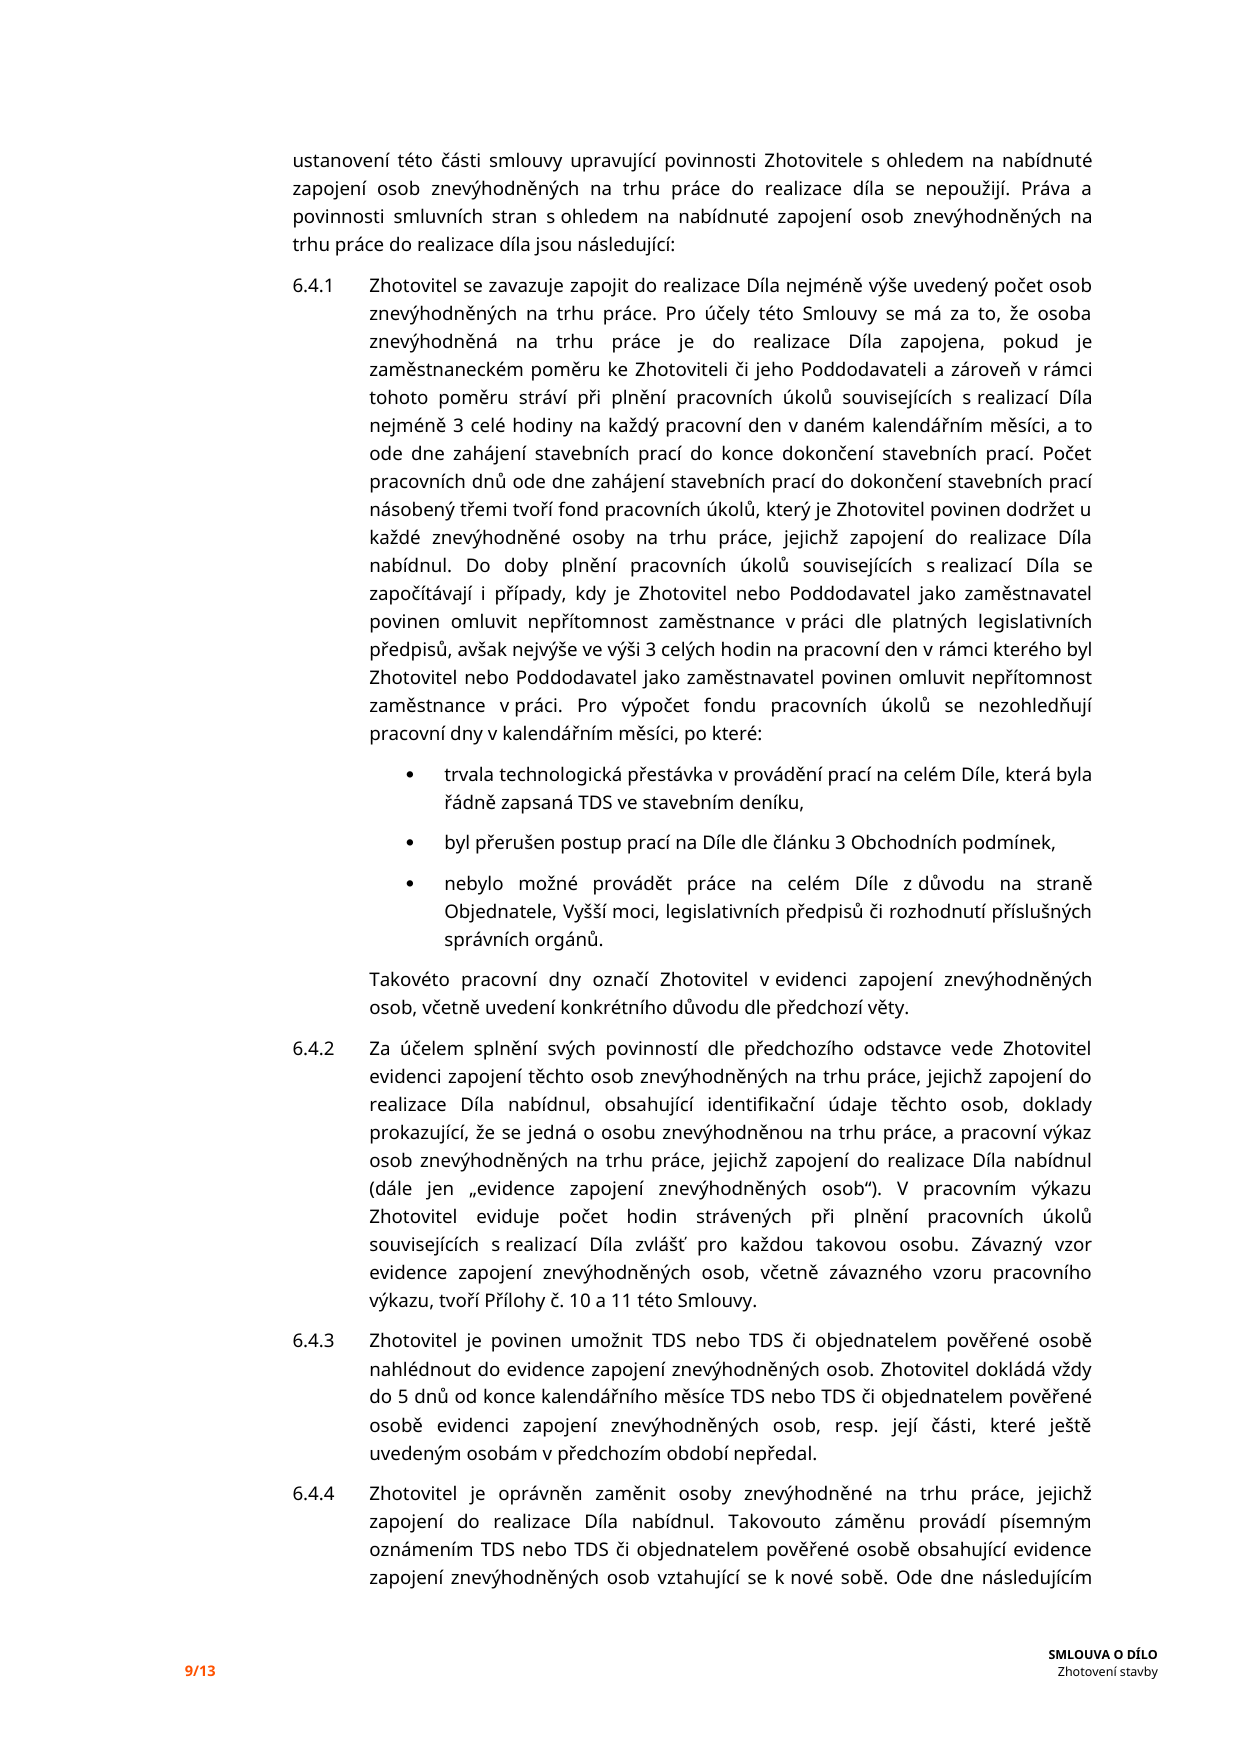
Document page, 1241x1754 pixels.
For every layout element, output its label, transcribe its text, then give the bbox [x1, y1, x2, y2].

text Zhotovitel je povinen umožnit TDS nebo TDS či objednatelem pověřené osobě nahlédnout do evidence zapojení znevýhodněných osob. Zhotovitel dokládá vždy do 5 dnů od konce kalendářního měsíce TDS nebo TDS či objednatelem pověřené osobě evidenci zapojení znevýhodněných osob, resp. její části, které ještě uvedeným osobám v předchozím období nepředal. [292, 1328, 1093, 1465]
text Za účelem splnění svých povinností dle předchozího odstavce vede Zhotovitel evidenci zapojení těchto osob znevýhodněných na trhu práce, jejichž zapojení do realizace Díla nabídnul, obsahující identifikační údaje těchto osob, doklady prokazující, že se jedná o osobu znevýhodněnou na trhu práce, a pracovní výkaz osob znevýhodněných na trhu práce, jejichž zapojení do realizace Díla nabídnul (dále jen „evidence zapojení znevýhodněných osob“). V pracovním výkazu Zhotovitel eviduje počet hodin strávených při plnění pracovních úkolů souvisejících s realizací Díla zvlášť pro každou takovou osobu. Závazný vzor evidence zapojení znevýhodněných osob, včetně závazného vzoru pracovního výkazu, tvoří Přílohy č. 10 a 11 této Smlouvy. [292, 1035, 1093, 1313]
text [292, 1480, 1093, 1590]
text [216, 147, 1093, 257]
list Zhotovitel se zavazuje zapojit do realizace Díla nejméně výše uvedený počet osob znevýhodněných na trhu práce. Pro účely této Smlouvy se má za to, že osoba znevýhodněná na trhu práce je do realizace Díla zapojena, pokud je zaměstnaneckém poměru ke Zhotoviteli či jeho Poddodavateli a zároveň v rámci tohoto poměru stráví při plnění pracovních úkolů souvisejících s realizací Díla nejméně 3 celé hodiny na každý pracovní den v daném kalendářním měsíci, a to ode dne zahájení stavebních prací do konce dokončení stavebních prací. Počet pracovních dnů ode dne zahájení stavebních prací do dokončení stavebních prací násobený třemi tvoří fond pracovních úkolů, který je Zhotovitel povinen dodržet u každé znevýhodněné osoby na trhu práce, jejichž zapojení do realizace Díla nabídnul. Do doby plnění pracovních úkolů souvisejících s realizací Díla se započítávají i případy, kdy je Zhotovitel nebo Poddodavatel jako zaměstnavatel povinen omluvit nepřítomnost zaměstnance v práci dle platných legislativních předpisů, avšak nejvýše ve výši 3 celých hodin na pracovní den v rámci kterého byl Zhotovitel nebo Poddodavatel jako zaměstnavatel povinen omluvit nepřítomnost zaměstnance v práci. Pro výpočet fondu pracovních úkolů se nezohledňují pracovní dny v kalendářním měsíci, po které: [292, 272, 1093, 746]
list byl přerušen postup prací na Díle dle článku 3 Obchodních podmínek, [407, 829, 1093, 855]
list trvala technologická přestávka v provádění prací na celém Díle, která byla řádně zapsaná TDS ve stavebním deníku, [407, 761, 1093, 814]
list nebylo možné provádět práce na celém Díle z důvodu na straně Objednatele, Vyšší moci, legislativních předpisů či rozhodnutí příslušných správních orgánů. [407, 870, 1093, 952]
list Takovéto pracovní dny označí Zhotovitel v evidenci zapojení znevýhodněných osob, včetně uvedení konkrétního důvodu dle předchozí věty. [369, 967, 1093, 1020]
